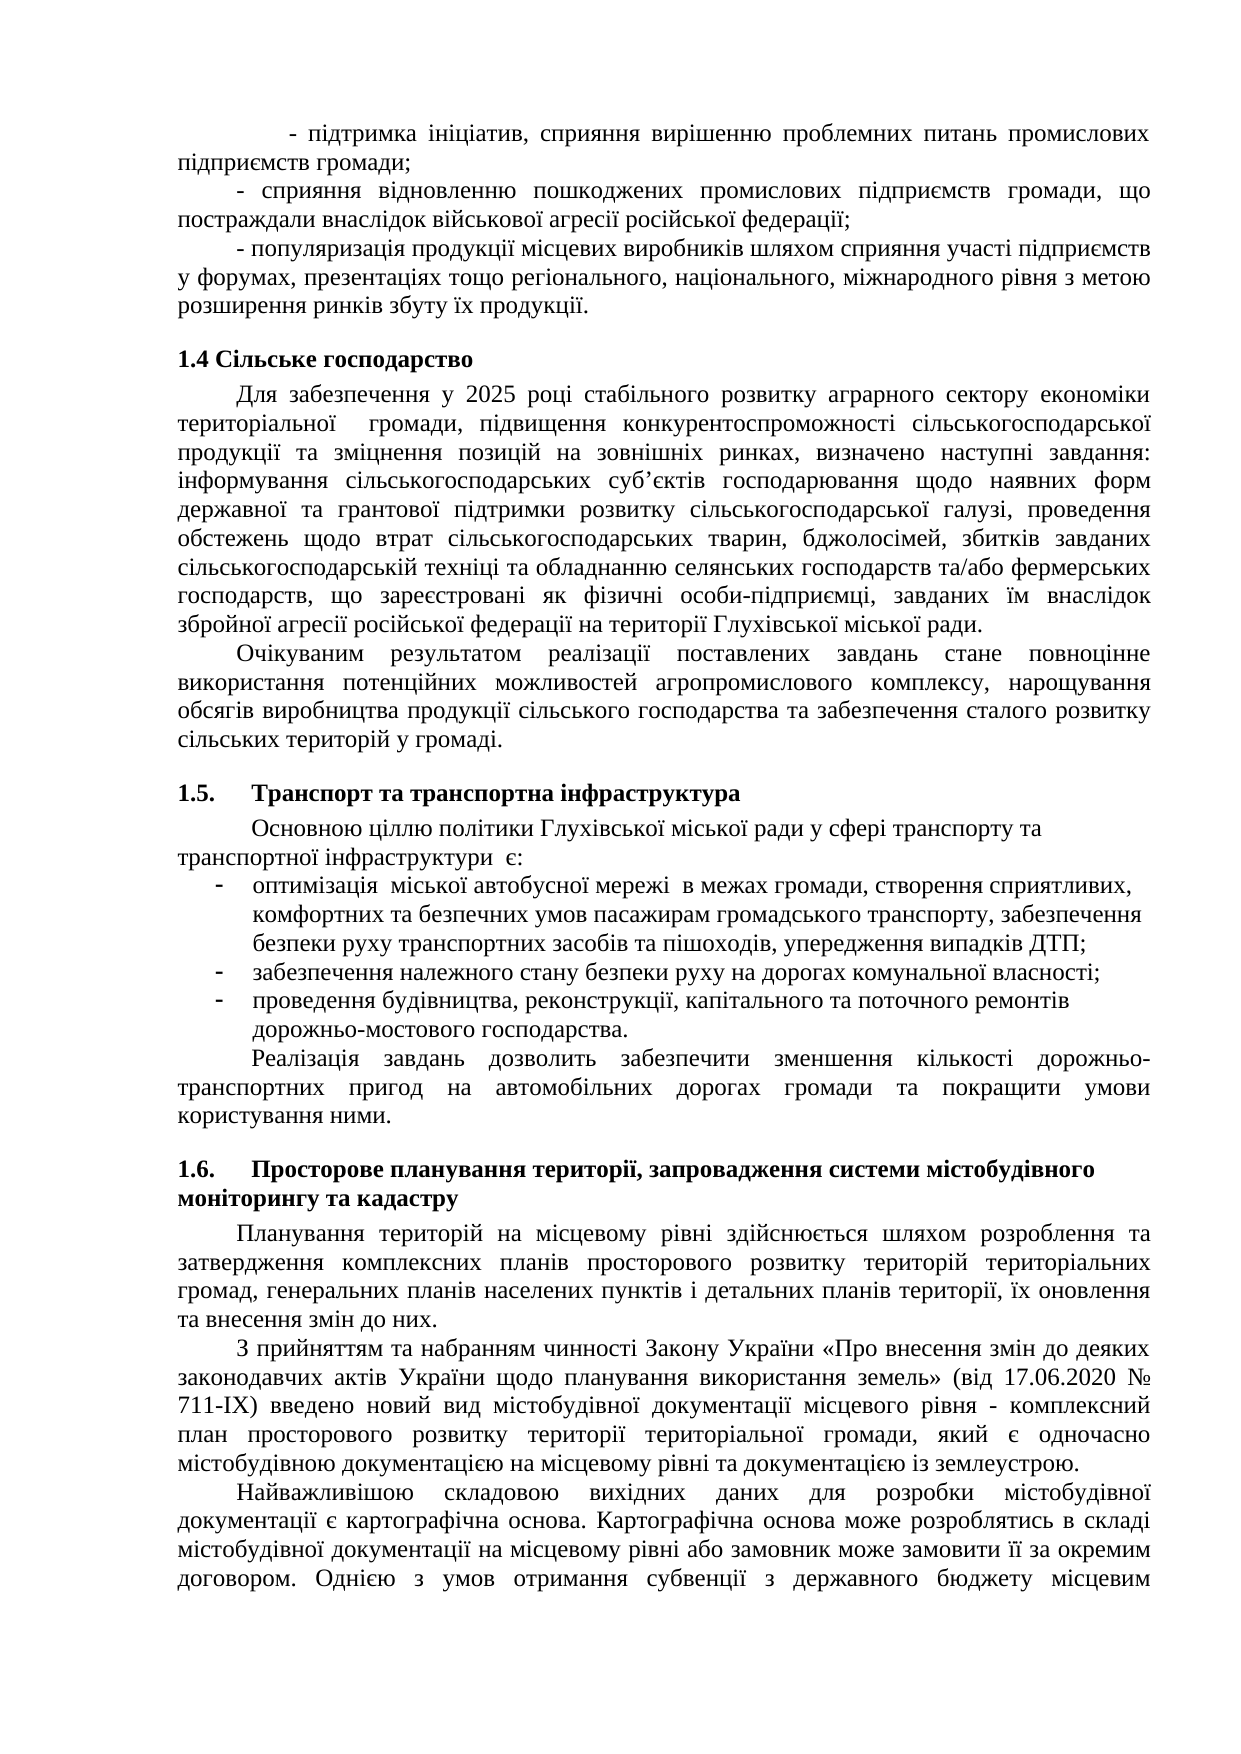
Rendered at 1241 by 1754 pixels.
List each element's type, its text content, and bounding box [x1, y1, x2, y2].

text Для забезпечення у 2025 році стабільного розвитку аграрного сектору економіки територіальної громади, підвищення конкурентоспроможності сільськогосподарської продукції та зміцнення позицій на зовнішніх ринках, визначено наступні завдання: інформування сільськогосподарських суб’єктів господарювання щодо наявних форм державної та грантової підтримки розвитку сільськогосподарської галузі, проведення обстежень щодо втрат сільськогосподарських тварин, бджолосімей, збитків завданих сільськогосподарській техніці та обладнанню селянських господарств та/або фермерських господарств, що зареєстровані як фізичні особи-підприємці, завданих їм внаслідок збройної агресії російської федерації на території Глухівської міської ради. [177, 379, 1152, 638]
list забезпечення належного стану безпеки руху на дорогах комунальної власності; [215, 957, 1152, 986]
list оптимізація міської автобусної мережі в межах громади, створення сприятливих, комфортних та безпечних умов пасажирам громадського транспорту, забезпечення безпеки руху транспортних засобів та пішоходів, упередження випадків ДТП; [215, 871, 1152, 957]
text - популяризація продукції місцевих виробників шляхом сприяння участі підприємств у форумах, презентаціях тощо регіонального, національного, міжнародного рівня з метою розширення ринків збуту їх продукції. [177, 233, 1152, 319]
text З прийняттям та набранням чинності Закону України «Про внесення змін до деяких законодавчих актів України щодо планування використання земель» (від 17.06.2020 № 711-ІХ) введено новий вид містобудівної документації місцевого рівня - комплексний план просторового розвитку території територіальної громади, який є одночасно містобудівною документацією на місцевому рівні та документацією із землеустрою. [177, 1333, 1152, 1477]
text Планування територій на місцевому рівні здійснюється шляхом розроблення та затвердження комплексних планів просторового розвитку територій територіальних громад, генеральних планів населених пунктів і детальних планів території, їх оновлення та внесення змін до них. [177, 1218, 1152, 1333]
text Очікуваним результатом реалізації поставлених завдань стане повноцінне використання потенційних можливостей агропромислового комплексу, нарощування обсягів виробництва продукції сільського господарства та забезпечення сталого розвитку сільських територій у громаді. [177, 638, 1152, 753]
text Реалізація завдань дозволить забезпечити зменшення кількості дорожньо-транспортних пригод на автомобільних дорогах громади та покращити умови користування ними. [177, 1043, 1152, 1129]
text - сприяння відновленню пошкоджених промислових підприємств громади, що постраждали внаслідок військової агресії російської федерації; [177, 176, 1152, 233]
subtitle 1.4 Сільське господарство [177, 344, 1152, 373]
text - підтримка ініціатив, сприяння вирішенню проблемних питань промислових підприємств громади; [177, 118, 1152, 176]
subtitle 1.5. Транспорт та транспортна інфраструктура [177, 778, 1152, 807]
list проведення будівництва, реконструкції, капітального та поточного ремонтів дорожньо-мостового господарства. [215, 986, 1152, 1043]
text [177, 1477, 1152, 1592]
text Основною ціллю політики Глухівської міської ради у сфері транспорту та транспортної інфраструктури є: [177, 813, 1152, 871]
subtitle 1.6. Просторове планування території, запровадження системи містобудівного моніторингу та кадастру [177, 1154, 1152, 1212]
